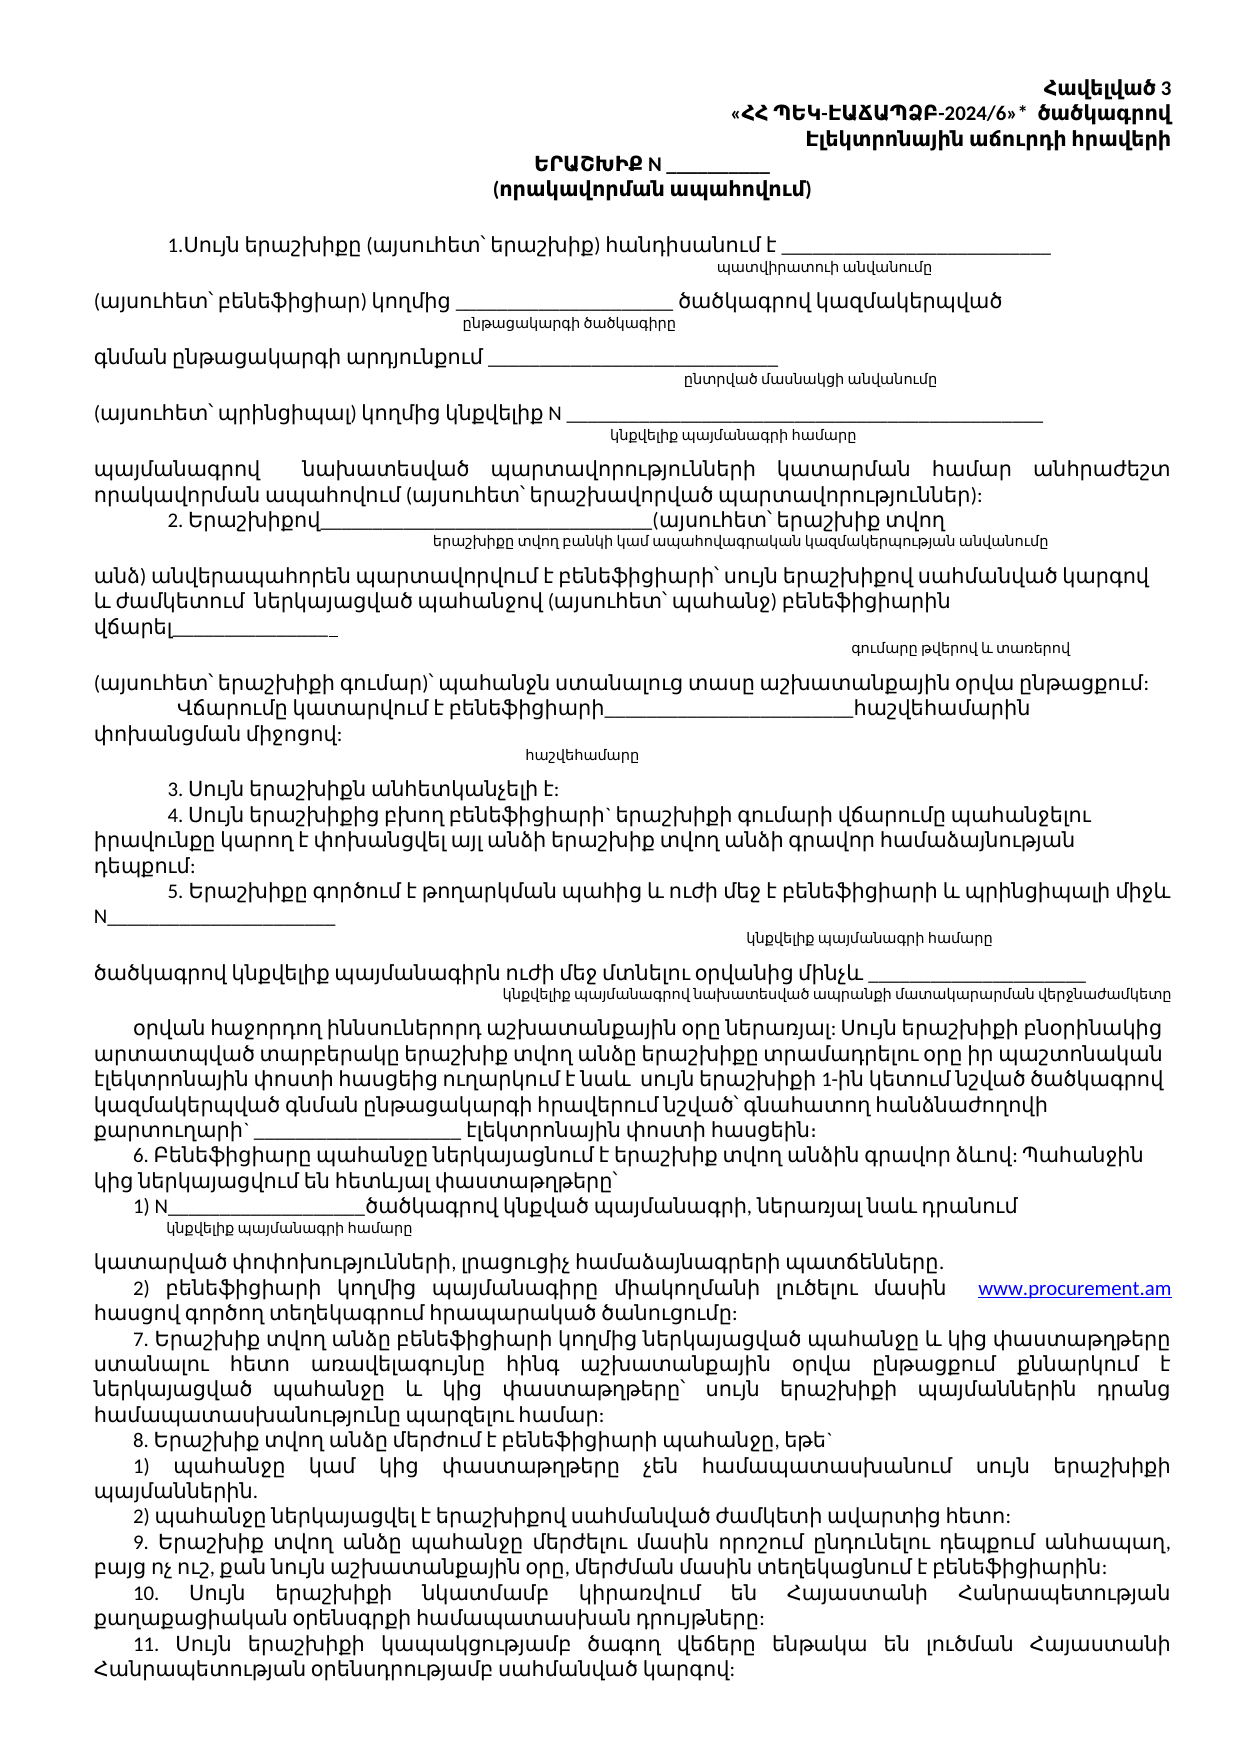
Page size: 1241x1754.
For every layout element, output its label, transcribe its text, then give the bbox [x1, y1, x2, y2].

text օրվան հաջորդող իննսուներորդ աշխատանքային օրը ներառյալ: Սույն երաշխիքի բնօրինակից արտատպված տարբերակը երաշխիք տվող անձը երաշխիքը տրամադրելու օրը իր պաշտոնական էլեկտրոնային փոստի հասցեից ուղարկում է նաև սույն երաշխիքի 1-ին կետում նշված ծածկագրով կազմակերպված գնման ընթացակարգի հրավերում նշված՝ գնահատող հանձնաժողովի քարտուղարի` ____________________ էլեկտրոնային փոստի հասցեին։ [94, 1016, 1171, 1143]
text կնքվելիք պայմանագրով նախատեսված ապրանքի մատակարարման վերջնաժամկետը [94, 985, 1171, 1016]
text 5. Երաշխիքը գործում է թողարկման պահից և ուժի մեջ է բենեֆիցիարի և պրինցիպալի միջև N______________________ [94, 878, 1171, 929]
text ընթացակարգի ծածկագիրը [94, 314, 1171, 344]
text (այսուհետ՝ պրինցիպալ) կողմից կնքվելիք N ______________________________________________ [94, 400, 1171, 426]
text կնքվելիք պայմանագրի համարը [94, 426, 1171, 456]
text 8. Երաշխիք տվող անձը մերժում է բենեֆիցիարի պահանջը, եթե` [94, 1427, 1171, 1453]
text 1.Սույն երաշխիքը (այսուհետ՝ երաշխիք) հանդիսանում է __________________________ [94, 233, 1171, 258]
text կնքվելիք պայմանագրի համարը [94, 1219, 1171, 1249]
text 11. Սույն երաշխիքի կապակցությամբ ծագող վեճերը ենթակա են լուծման Հայաստանի Հանրապետության օրենսդրությամբ սահմանված կարգով: [94, 1631, 1171, 1682]
text 1) N___________________ծածկագրով կնքված պայմանագրի, ներառյալ նաև դրանում [94, 1193, 1171, 1219]
text երաշխիքը տվող բանկի կամ ապահովագրական կազմակերպության անվանումը [94, 533, 1171, 563]
text 6. Բենեֆիցիարը պահանջը ներկայացնում է երաշխիք տվող անձին գրավոր ձևով: Պահանջին կից ներկայացվում են հետևյալ փաստաթղթերը՝ [94, 1143, 1171, 1193]
text 2. Երաշխիքով________________________________(այսուհետ՝ երաշխիք տվող [94, 507, 1171, 533]
text 1) պահանջը կամ կից փաստաթղթերը չեն համապատասխանում սույն երաշխիքի պայմաններին. [94, 1453, 1171, 1504]
text 9. Երաշխիք տվող անձը պահանջը մերժելու մասին որոշում ընդունելու դեպքում անհապաղ, բայց ոչ ուշ, քան նույն աշխատանքային օրը, մերժման մասին տեղեկացնում է բենեֆիցիարին: [94, 1529, 1171, 1580]
text Վճարումը կատարվում է բենեֆիցիարի________________________հաշվեհամարին փոխանցման միջոցով: [94, 695, 1171, 746]
text 2) բենեֆիցիարի կողմից պայմանագիրը միակողմանի լուծելու մասին www.procurement.am հասցով գործող տեղեկագրում հրապարակած ծանուցումը: [94, 1275, 1171, 1326]
text «ՀՀ ՊԵԿ-ԷԱՃԱՊՁԲ-2024/6»* ծածկագրով [94, 100, 1171, 126]
text գնման ընթացակարգի արդյունքում ____________________________ [94, 344, 1171, 370]
text պայմանագրով նախատեսված պարտավորությունների կատարման համար անհրաժեշտ որակավորման ապահովում (այսուհետ՝ երաշխավորված պարտավորություններ): [94, 456, 1171, 507]
text (այսուհետ՝ երաշխիքի գումար)՝ պահանջն ստանալուց տասը աշխատանքային օրվա ընթացքում: [94, 670, 1171, 695]
text Հավելված 3 [94, 75, 1171, 100]
text (որակավորման ապահովում) [94, 177, 1171, 202]
text (այսուհետ՝ բենեֆիցիար) կողմից _____________________ ծածկագրով կազմակերպված [94, 288, 1171, 314]
text Էլեկտրոնային աճուրդի հրավերի [94, 126, 1171, 151]
text ընտրված մասնակցի անվանումը [94, 370, 1171, 400]
text 7. Երաշխիք տվող անձը բենեֆիցիարի կողմից ներկայացված պահանջը և կից փաստաթղթերը ստանալու հետո առավելագույնը հինգ աշխատանքային օրվա ընթացքում քննարկում է ներկայացված պահանջը և կից փաստաթղթերը՝ սույն երաշխիքի պայմաններին դրանց համապատասխանությունը պարզելու համար: [94, 1326, 1171, 1427]
text ծածկագրով կնքվելիք պայմանագիրն ուժի մեջ մտնելու օրվանից մինչև _____________________ [94, 960, 1171, 985]
text 10. Սույն երաշխիքի նկատմամբ կիրառվում են Հայաստանի Հանրապետության քաղաքացիական օրենսգրքի համապատասխան դրույթները: [94, 1580, 1171, 1631]
text կատարված փոփոխությունների, լրացուցիչ համաձայնագրերի պատճենները. [94, 1249, 1171, 1275]
text 3. Սույն երաշխիքն անհետկանչելի է: [94, 777, 1171, 802]
text ԵՐԱՇԽԻՔ N __________ [94, 151, 1171, 177]
text պատվիրատուի անվանումը [610, 258, 1171, 288]
text անձ) անվերապահորեն պարտավորվում է բենեֆիցիարի՝ սույն երաշխիքով սահմանված կարգով և ժամկետում ներկայացված պահանջով (այսուհետ՝ պահանջ) բենեֆիցիարին վճարել_______________ [94, 563, 1171, 639]
text կնքվելիք պայմանագրի համարը [610, 929, 1171, 960]
text գումարը թվերով և տառերով [757, 639, 1171, 670]
text հաշվեհամարը [167, 746, 1171, 777]
text 4. Սույն երաշխիքից բխող բենեֆիցիարի` երաշխիքի գումարի վճարումը պահանջելու իրավունքը կարող է փոխանցվել այլ անձի երաշխիք տվող անձի գրավոր համաձայնության դեպքում: [94, 802, 1171, 878]
text 2) պահանջը ներկայացվել է երաշխիքով սահմանված ժամկետի ավարտից հետո: [94, 1504, 1171, 1529]
